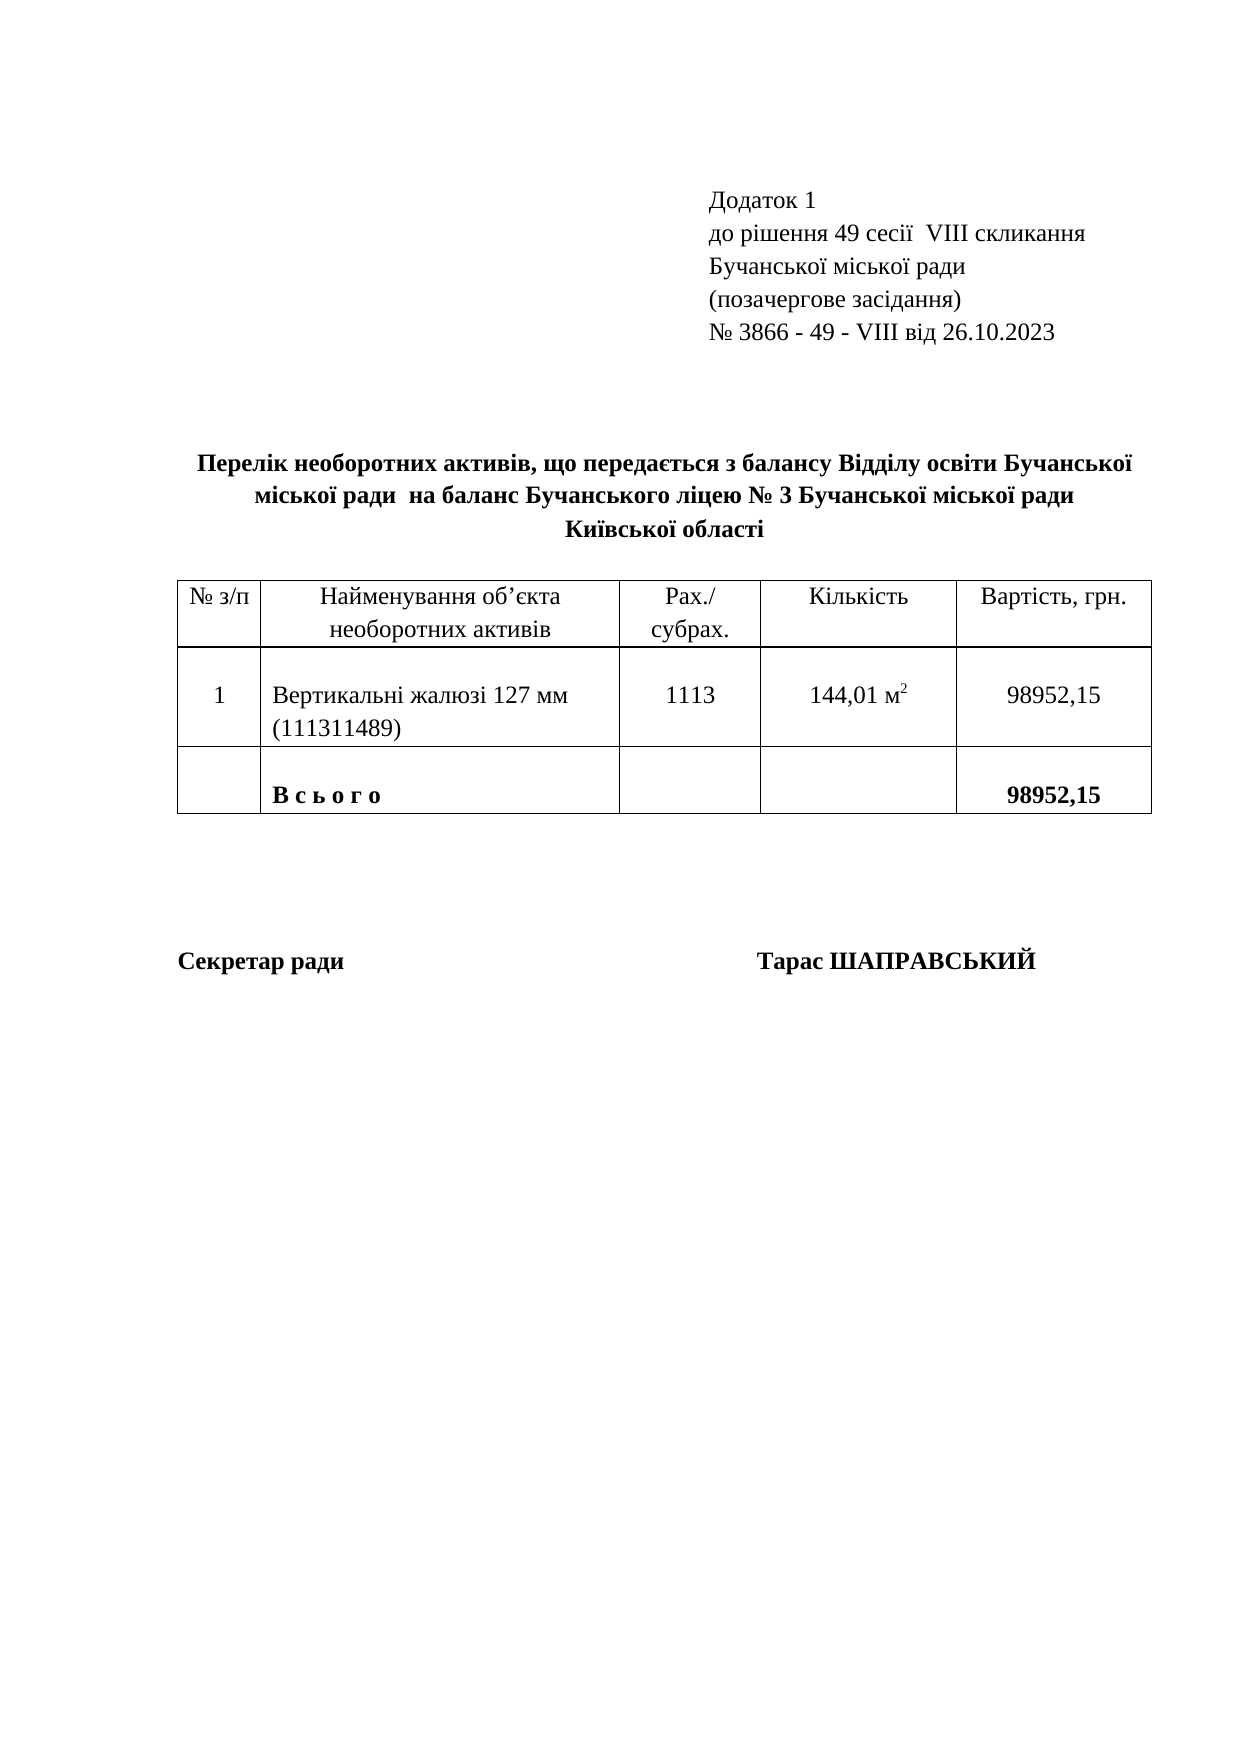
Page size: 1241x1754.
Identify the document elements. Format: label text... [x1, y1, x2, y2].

text № 3866 - 49 - VIІI від 26.10.2023 [255, 317, 1152, 346]
text Перелік необоротних активів, що передається з балансу Відділу освіти Бучанської міської ради на баланс Бучанського ліцею № 3 Бучанської міської ради [177, 448, 1152, 509]
text Бучанської міської ради [255, 251, 1152, 280]
text Секретар ради Тарас ШАПРАВСЬКИЙ [177, 946, 1167, 975]
table_header Вартість, грн. [957, 581, 1151, 646]
text до рішення 49 сесії VIIІ скликання [255, 218, 1152, 247]
table_cell [178, 747, 260, 813]
table_cell [620, 747, 760, 813]
table_cell 1113 [620, 648, 760, 746]
table_cell 144,01 м2 [761, 648, 956, 746]
table_header Кількість [761, 581, 956, 646]
table_header Найменування об’єкта необоротних активів [261, 581, 619, 646]
table_header № з/п [178, 581, 260, 646]
table_cell Вертикальні жалюзі 127 мм (111311489) [261, 648, 619, 746]
table_cell В с ь о г о [261, 747, 619, 813]
text Київської області [177, 514, 1152, 542]
table_cell 98952,15 [957, 747, 1151, 813]
table_cell 1 [178, 648, 260, 746]
table_header Рах./ субрах. [620, 581, 760, 646]
text Додаток 1 [255, 185, 1152, 214]
table_cell 98952,15 [957, 648, 1151, 746]
table_cell [761, 747, 956, 813]
text (позачергове засідання) [255, 284, 1152, 313]
